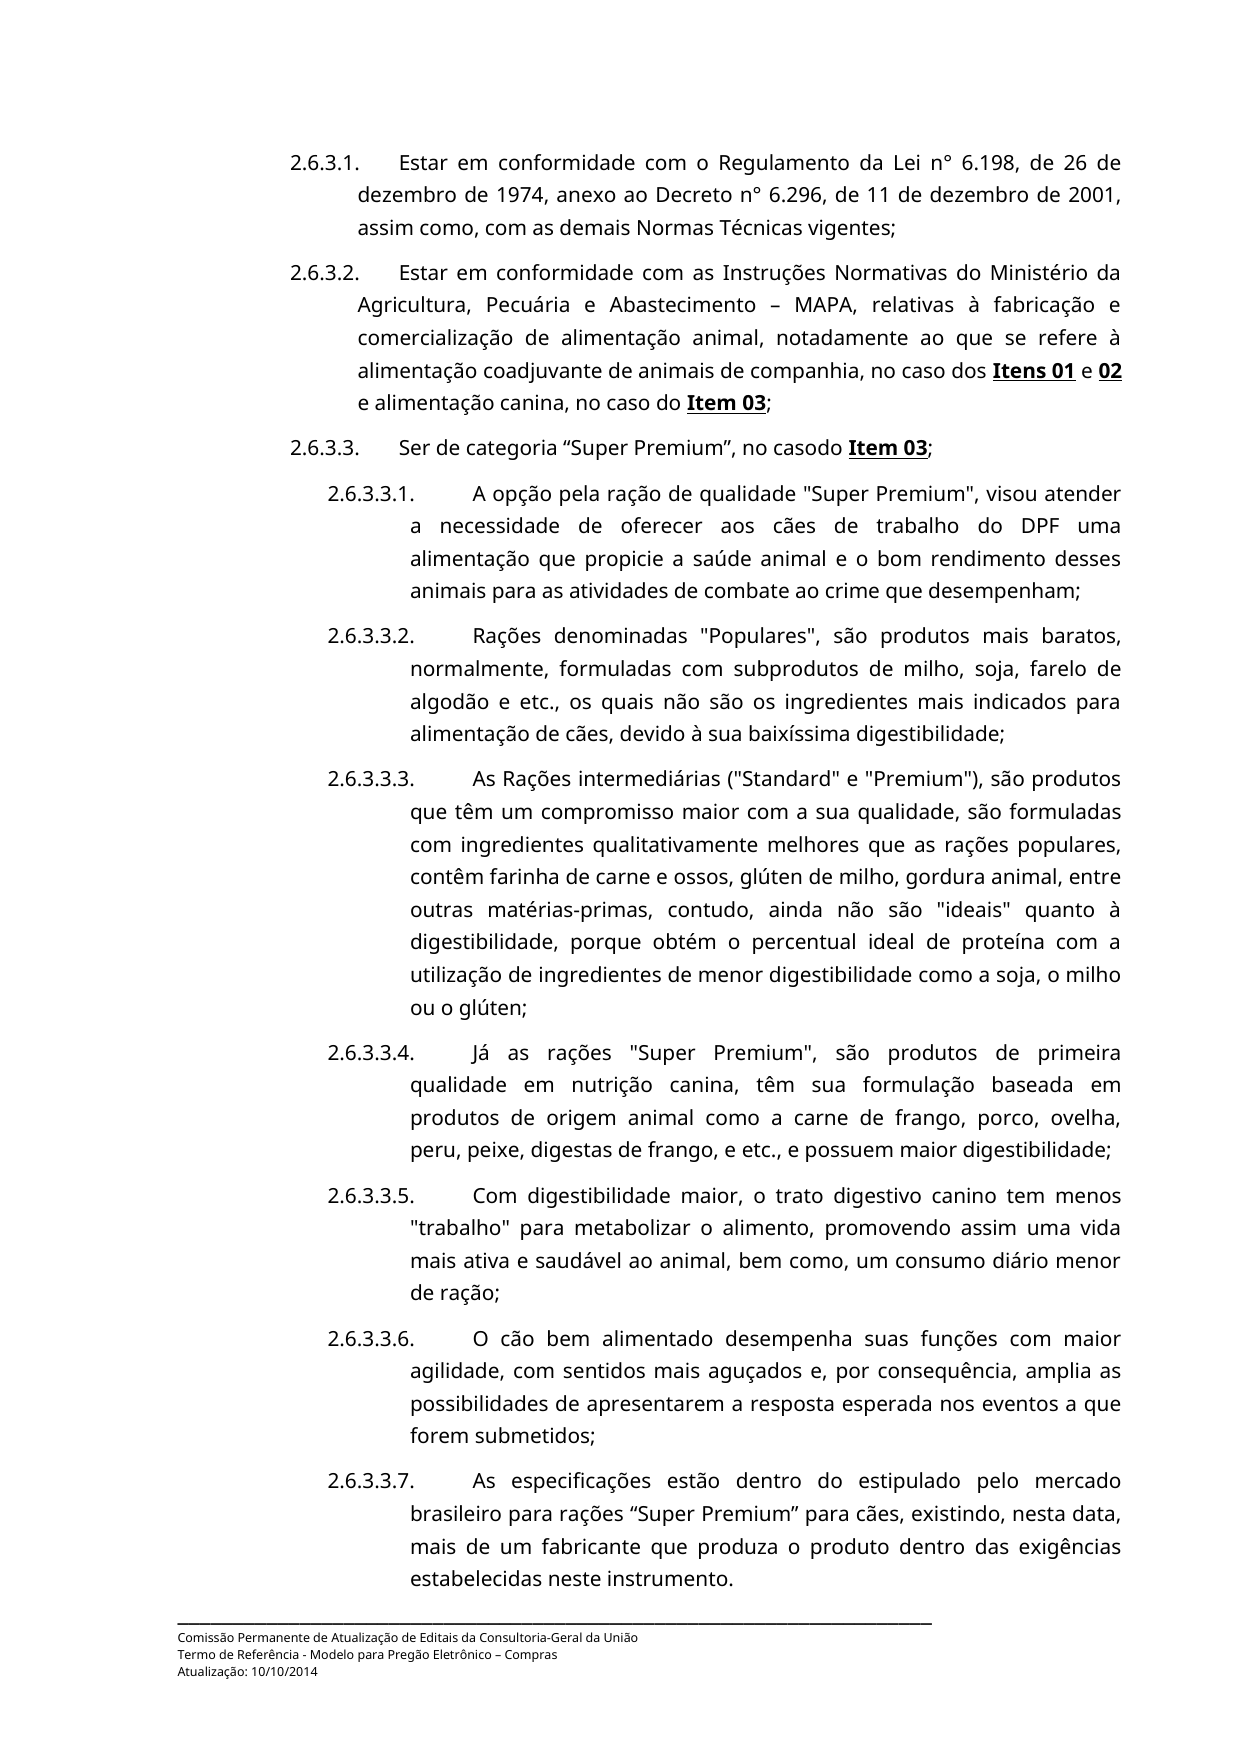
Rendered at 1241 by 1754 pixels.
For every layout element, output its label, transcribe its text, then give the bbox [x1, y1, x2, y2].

list Rações denominadas "Populares", são produtos mais baratos, normalmente, formuladas com subprodutos de milho, soja, farelo de algodão e etc., os quais não são os ingredientes mais indicados para alimentação de cães, devido à sua baixíssima digestibilidade; [327, 622, 1122, 748]
list A opção pela ração de qualidade "Super Premium", visou atender a necessidade de oferecer aos cães de trabalho do DPF uma alimentação que propicie a saúde animal e o bom rendimento desses animais para as atividades de combate ao crime que desempenham; [327, 479, 1122, 605]
list Estar em conformidade com as Instruções Normativas do Ministério da Agricultura, Pecuária e Abastecimento – MAPA, relativas à fabricação e comercialização de alimentação animal, notadamente ao que se refere à alimentação coadjuvante de animais de companhia, no caso dos Itens 01 e 02 e alimentação canina, no caso do Item 03; [290, 258, 1122, 417]
list Ser de categoria “Super Premium”, no casodo Item 03; [290, 433, 1122, 462]
list Já as rações "Super Premium", são produtos de primeira qualidade em nutrição canina, têm sua formulação baseada em produtos de origem animal como a carne de frango, porco, ovelha, peru, peixe, digestas de frango, e etc., e possuem maior digestibilidade; [327, 1038, 1122, 1164]
list Com digestibilidade maior, o trato digestivo canino tem menos "trabalho" para metabolizar o alimento, promovendo assim uma vida mais ativa e saudável ao animal, bem como, um consumo diário menor de ração; [327, 1181, 1122, 1307]
list As Rações intermediárias ("Standard" e "Premium"), são produtos que têm um compromisso maior com a sua qualidade, são formuladas com ingredientes qualitativamente melhores que as rações populares, contêm farinha de carne e ossos, glúten de milho, gordura animal, entre outras matérias-primas, contudo, ainda não são "ideais" quanto à digestibilidade, porque obtém o percentual ideal de proteína com a utilização de ingredientes de menor digestibilidade como a soja, o milho ou o glúten; [327, 764, 1122, 1021]
list Estar em conformidade com o Regulamento da Lei n° 6.198, de 26 de dezembro de 1974, anexo ao Decreto n° 6.296, de 11 de dezembro de 2001, assim como, com as demais Normas Técnicas vigentes; [290, 148, 1122, 241]
list O cão bem alimentado desempenha suas funções com maior agilidade, com sentidos mais aguçados e, por consequência, amplia as possibilidades de apresentarem a resposta esperada nos eventos a que forem submetidos; [327, 1324, 1122, 1450]
list As especificações estão dentro do estipulado pelo mercado brasileiro para rações “Super Premium” para cães, existindo, nesta data, mais de um fabricante que produza o produto dentro das exigências estabelecidas neste instrumento. [327, 1467, 1122, 1593]
